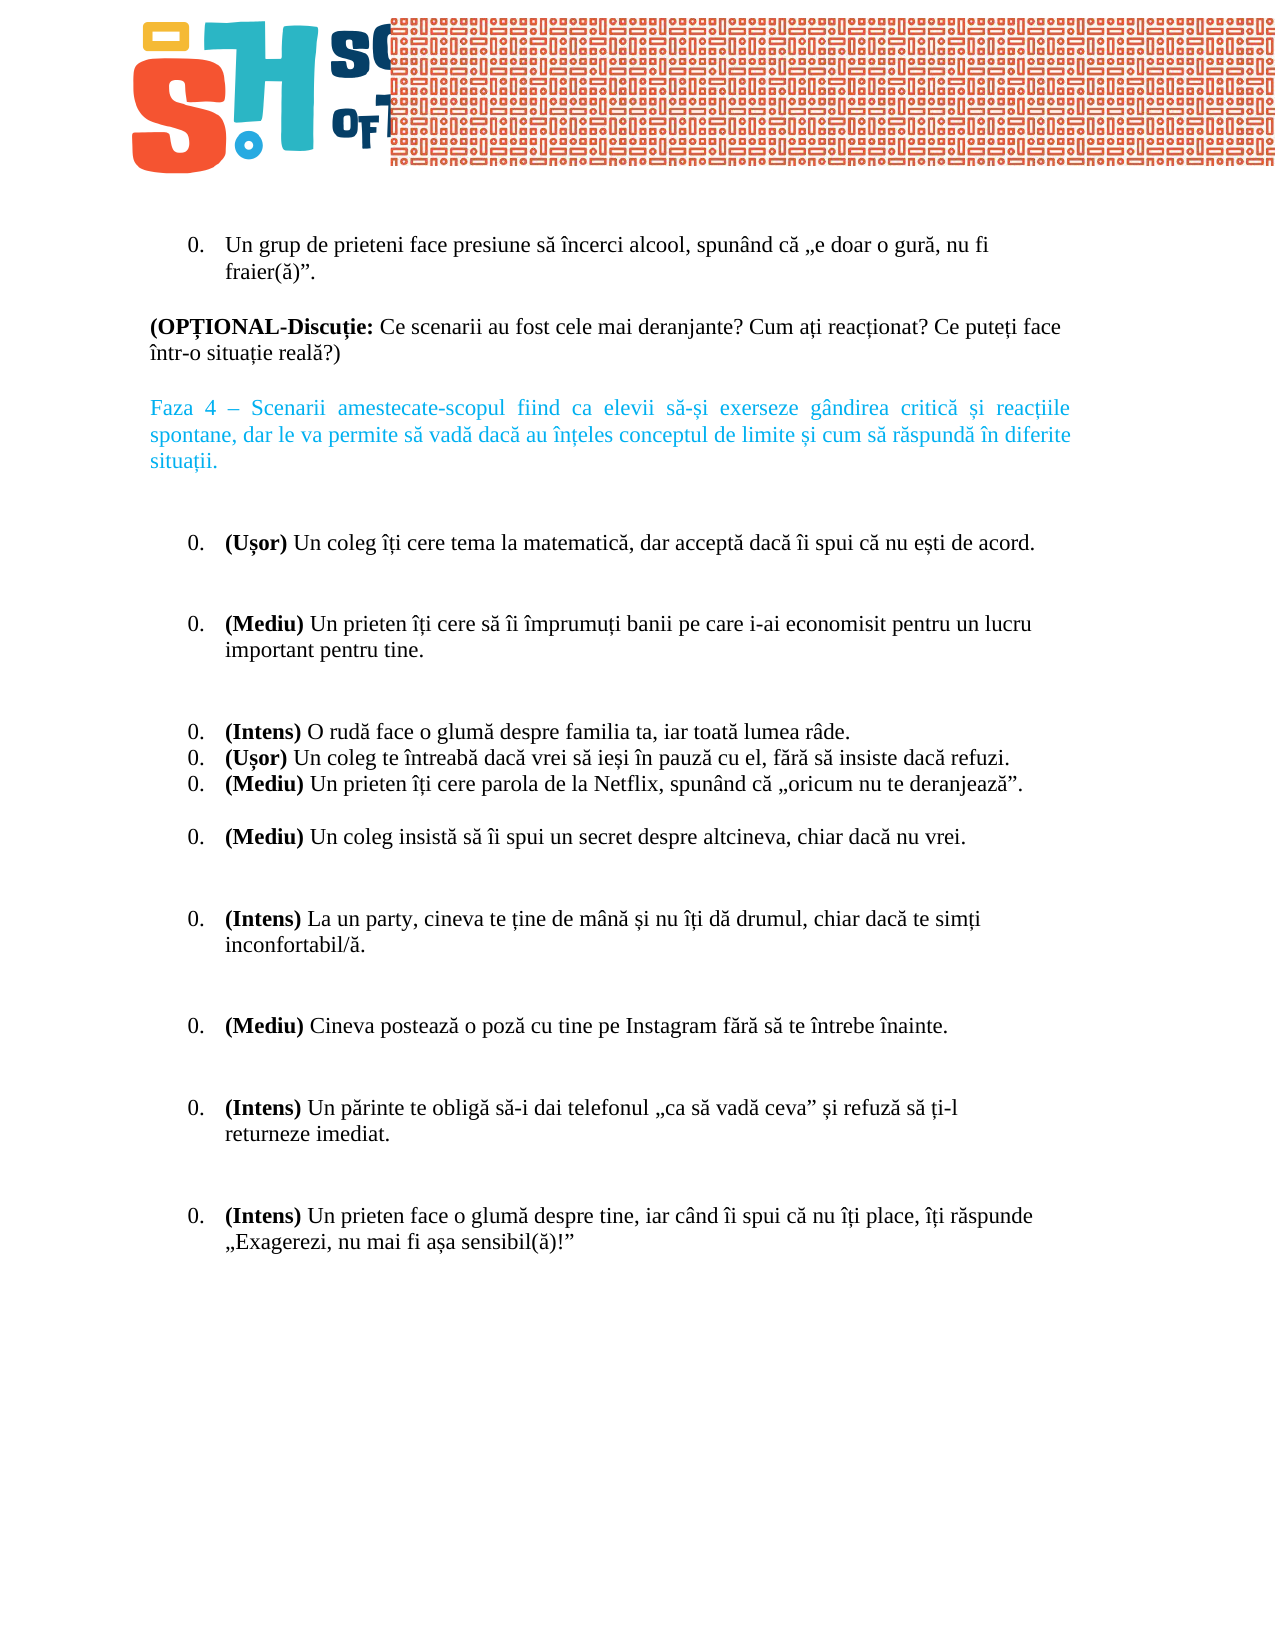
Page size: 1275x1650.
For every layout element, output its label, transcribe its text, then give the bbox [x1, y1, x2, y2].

text Faza 4 – Scenarii amestecate-scopul fiind ca elevii să-și exerseze gândirea critică și reacțiile spontane, dar le va permite să vadă dacă au înțeles conceptul de limite și cum să răspundă în diferite situații. [150, 394, 1073, 473]
list (Mediu) Un coleg insistă să îi spui un secret despre altcineva, chiar dacă nu vrei. [187, 823, 1125, 849]
list (Mediu) Un prieten îți cere să îi împrumuți banii pe care i-ai economisit pentru un lucru important pentru tine. [187, 610, 1106, 663]
list (Intens) O rudă face o glumă despre familia ta, iar toată lumea râde. [187, 718, 1125, 744]
list (Intens) Un părinte te obligă să-i dai telefonul „ca să vadă ceva” și refuză să ți-l returneze imediat. [187, 1094, 1031, 1147]
list (Ușor) Un coleg te întreabă dacă vrei să ieși în pauză cu el, fără să insiste dacă refuzi. [187, 744, 1125, 771]
list Un grup de prieteni face presiune să încerci alcool, spunând că „e doar o gură, nu fi fraier(ă)”. [187, 231, 1058, 284]
list (Mediu) Cineva postează o poză cu tine pe Instagram fără să te întrebe înainte. [187, 1012, 1125, 1039]
list (Mediu) Un prieten îți cere parola de la Netflix, spunând că „oricum nu te deranjează”. [187, 771, 1125, 823]
picture [128, 18, 1275, 179]
list (Intens) Un prieten face o glumă despre tine, iar când îi spui că nu îți place, îți răspunde „Exagerezi, nu mai fi așa sensibil(ă)!” [187, 1202, 1106, 1254]
text (OPȚIONAL-Discuție: Ce scenarii au fost cele mai deranjante? Cum ați reacționat? Ce puteți face într-o situație reală?) [150, 313, 1096, 366]
list (Intens) La un party, cineva te ține de mână și nu îți dă drumul, chiar dacă te simți inconfortabil/ă. [187, 905, 1050, 957]
list (Ușor) Un coleg îți cere tema la matematică, dar acceptă dacă îi spui că nu ești de acord. [187, 528, 1125, 555]
